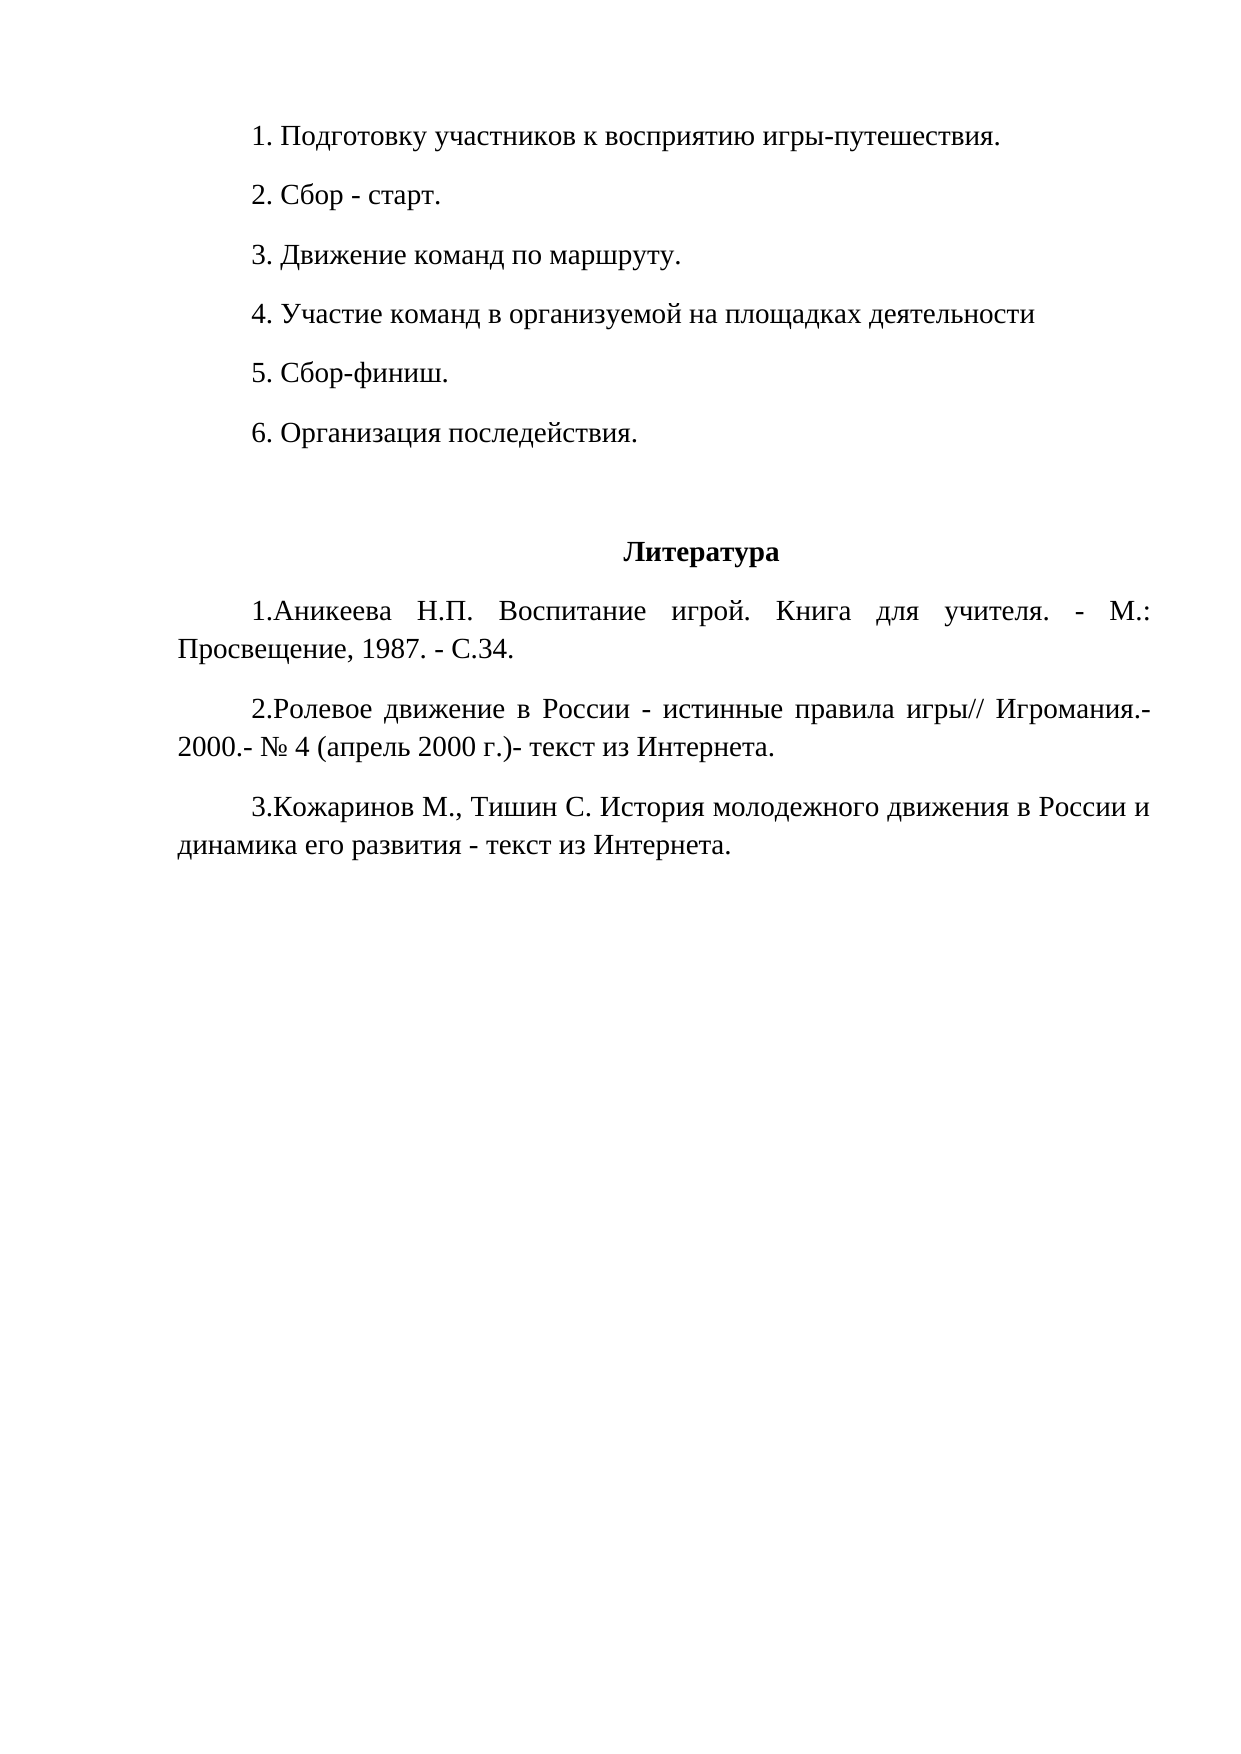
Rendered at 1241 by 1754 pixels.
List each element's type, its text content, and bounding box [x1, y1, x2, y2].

text 4. Участие команд в организуемой на площадках деятельности [177, 296, 1152, 330]
text 2. Сбор - старт. [177, 177, 1152, 211]
text 3. Движение команд по маршруту. [177, 237, 1152, 270]
text 2.Ролевое движение в России - истинные правила игры// Игромания.- 2000.- № 4 (апрель .)- текст из Интернета. [177, 691, 1152, 763]
text Литература [177, 534, 1152, 567]
text 1.Аникеева Н.П. Воспитание игрой. Книга для учителя. - М.: Просвещение, 1987. - С.34. [177, 593, 1152, 665]
text 6. Организация последействия. [177, 415, 1152, 448]
text 1. Подготовку участников к восприятию игры-путешествия. [177, 118, 1152, 152]
text 3.Кожаринов М., Тишин С. История молодежного движения в России и динамика его развития - текст из Интернета. [177, 789, 1152, 861]
text 5. Сбор-финиш. [177, 356, 1152, 389]
